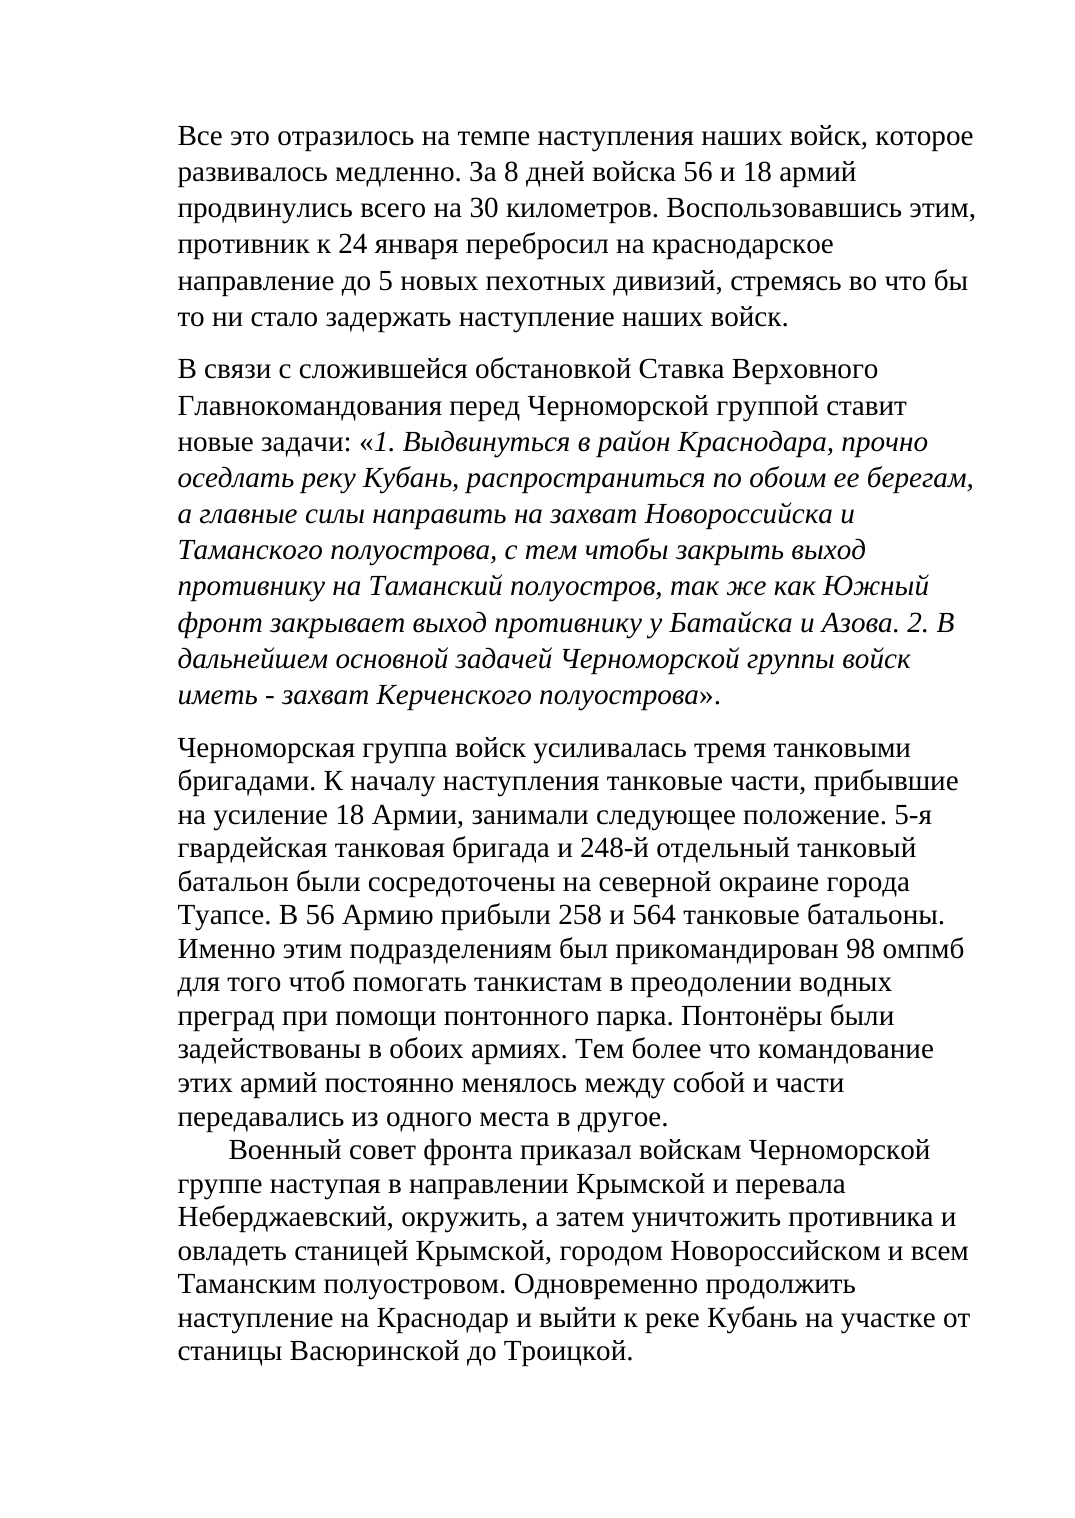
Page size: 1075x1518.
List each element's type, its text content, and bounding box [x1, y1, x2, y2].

text Военный совет фронта приказал войскам Черноморской группе наступая в направлении Крымской и перевала Неберджаевский, окружить, а затем уничтожить противника и овладеть станицей Крымской, городом Новороссийском и всем Таманским полуостровом. Одновременно продолжить наступление на Краснодар и выйти к реке Кубань на участке от станицы Васюринской до Троицкой. [177, 1132, 986, 1367]
text Все это отразилось на темпе наступления наших войск, которое развивалось медленно. За 8 дней войска 56 и 18 армий продвинулись всего на 30 километров. Воспользовавшись этим, противник к 24 января перебросил на краснодарское направление до 5 новых пехотных дивизий, стремясь во что бы то ни стало задержать наступление наших войск. [177, 118, 986, 332]
text В связи с сложившейся обстановкой Ставка Верховного Главнокомандования перед Черноморской группой ставит новые задачи: «1. Выдвинуться в район Краснодара, прочно оседлать реку Кубань, распространиться по обоим ее берегам, а главные силы направить на захват Новороссийска и Таманского полуострова, с тем чтобы закрыть выход противнику на Таманский полуостров, так же как Южный фронт закрывает выход противнику у Батайска и Азова. 2. В дальнейшем основной задачей Черноморской группы войск иметь - захват Керченского полуострова». [177, 352, 986, 711]
text Черноморская группа войск усиливалась тремя танковыми бригадами. К началу наступления танковые части, прибывшие на усиление 18 Армии, занимали следующее положение. 5-я гвардейская танковая бригада и 248-й отдельный танковый батальон были сосредоточены на северной окраине города Туапсе. В 56 Армию прибыли 258 и 564 танковые батальоны. Именно этим подразделениям был прикомандирован 98 омпмб для того чтоб помогать танкистам в преодолении водных преград при помощи понтонного парка. Понтонёры были задействованы в обоих армиях. Тем более что командование этих армий постоянно менялось между собой и части передавались из одного места в другое. [177, 730, 986, 1132]
